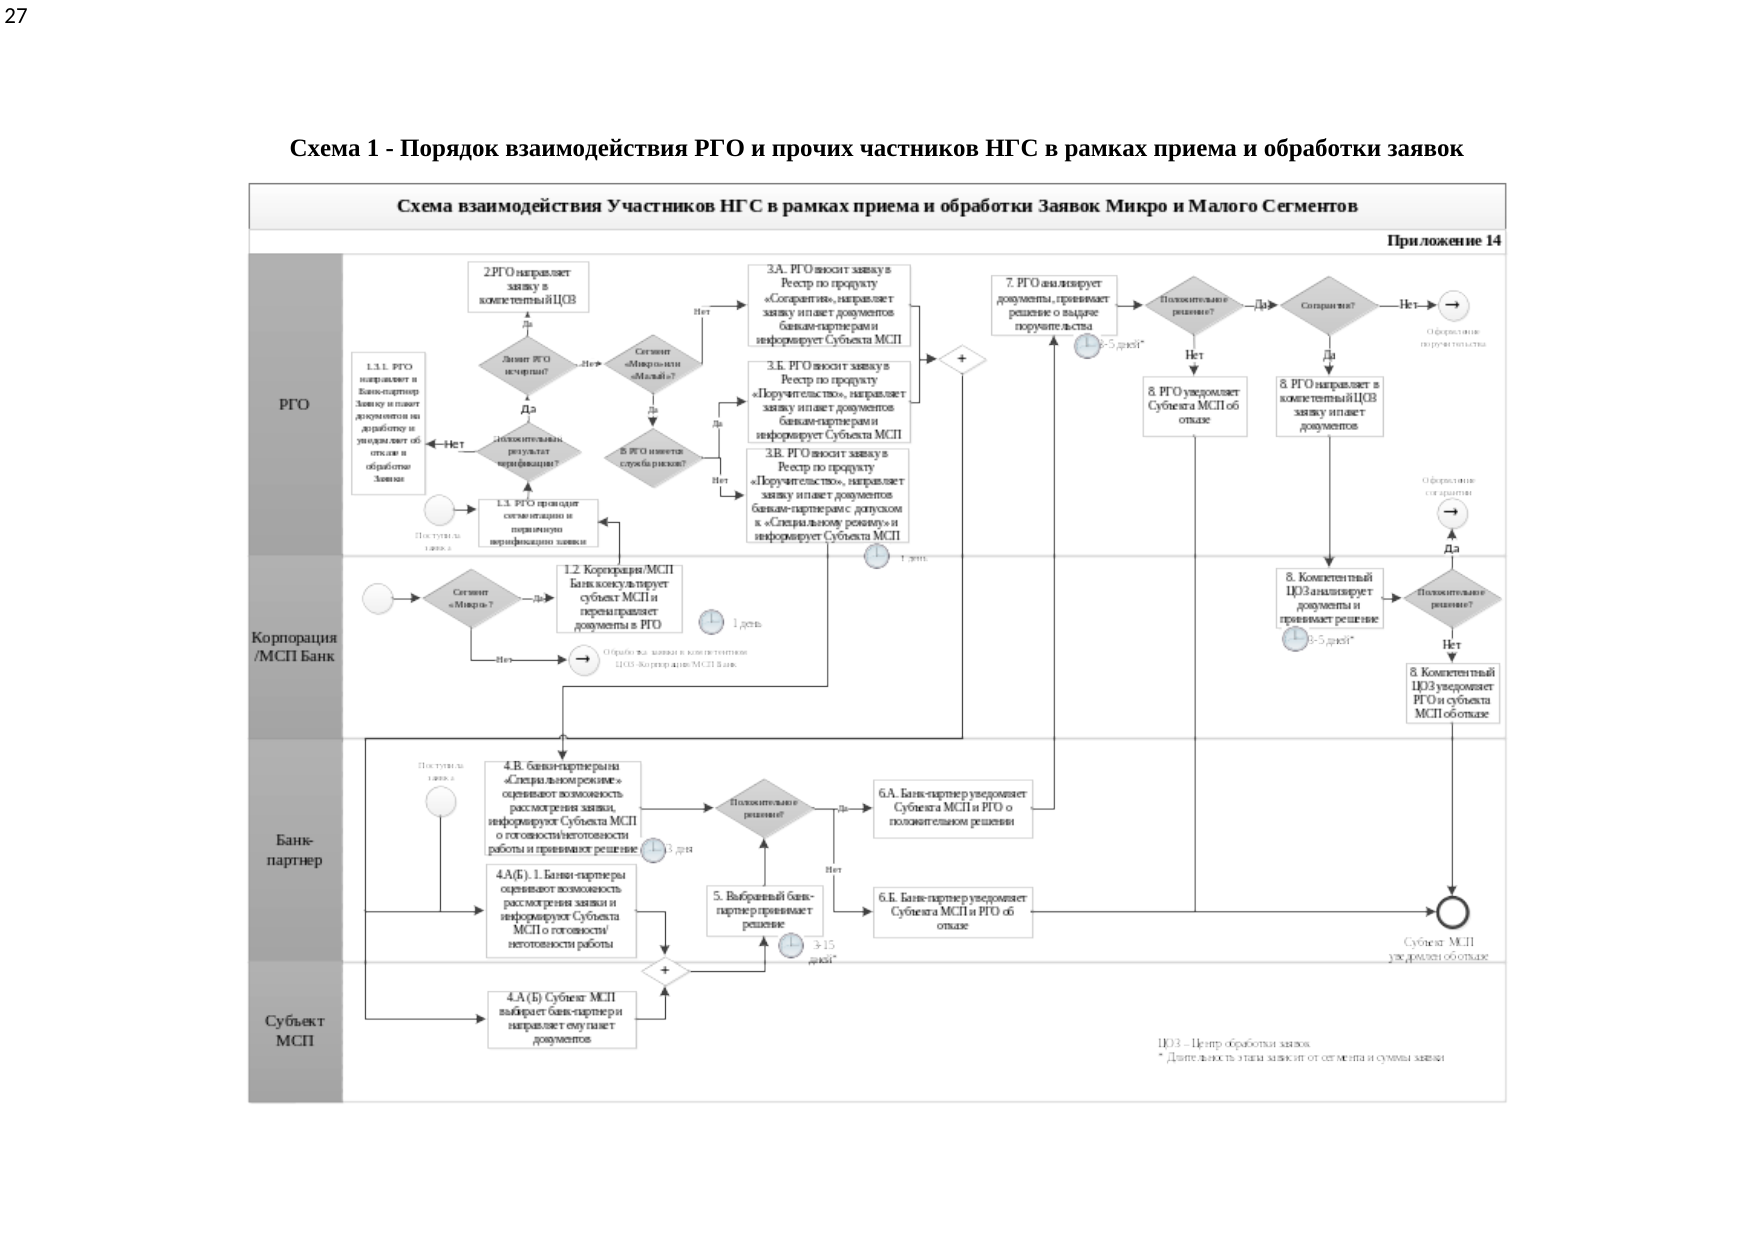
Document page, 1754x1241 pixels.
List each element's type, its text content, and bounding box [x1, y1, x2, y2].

text Схема 1 - Порядок взаимодействия РГО и прочих частников НГС в рамках приема и обработки заявок [118, 133, 1636, 162]
